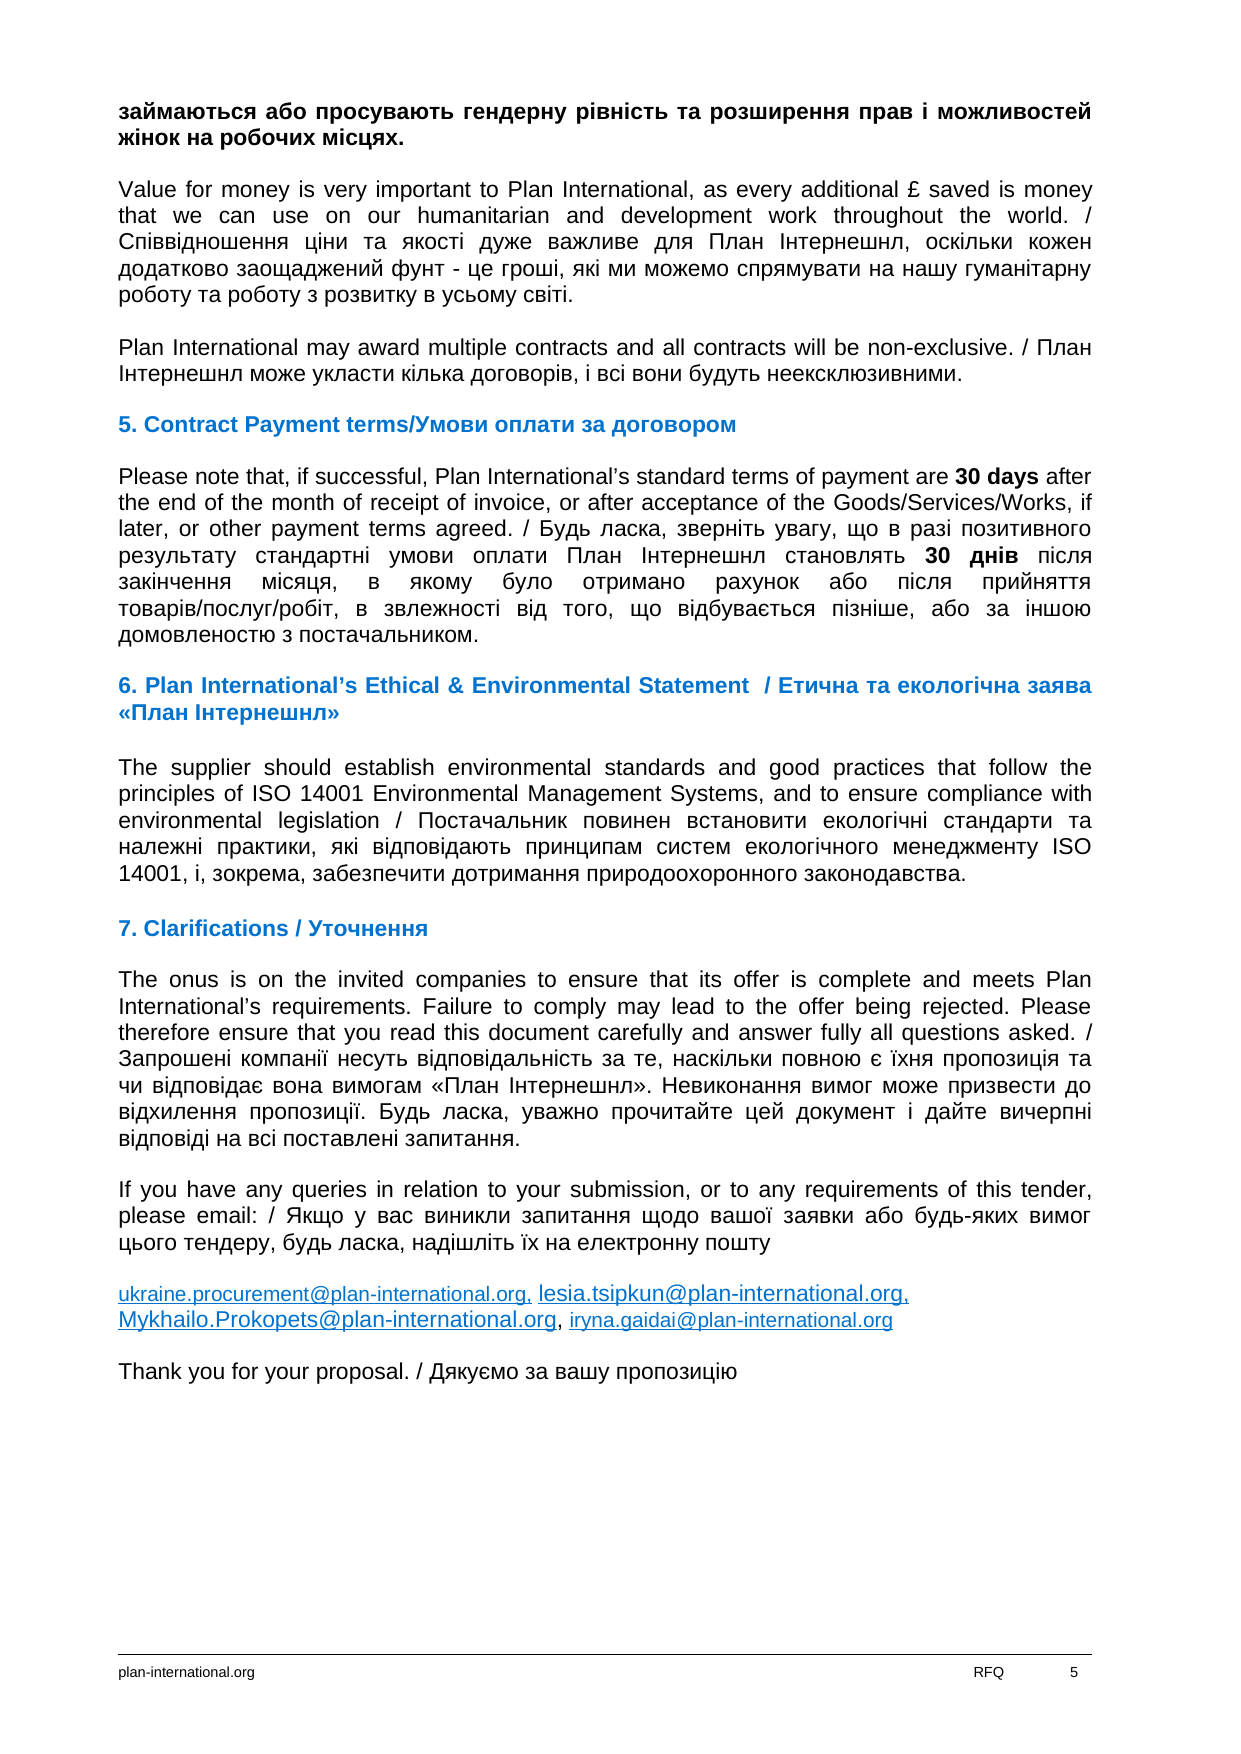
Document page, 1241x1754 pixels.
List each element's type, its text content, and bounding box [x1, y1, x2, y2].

text The supplier should establish environmental standards and good practices that follow the principles of ISO 14001 Environmental Management Systems, and to ensure compliance with environmental legislation / Постачальник повинен встановити екологічні стандарти та належні практики, які відповідають принципам систем екологічного менеджменту ISO 14001, і, зокрема, забезпечити дотримання природоохоронного законодавства. [118, 754, 1092, 886]
text 7. Clarifications / Уточнення [118, 915, 1092, 941]
text Please note that, if successful, Plan International’s standard terms of payment are 30 days after the end of the month of receipt of invoice, or after acceptance of the Goods/Services/Works, if later, or other payment terms agreed. / Будь ласка, зверніть увагу, що в разі позитивного результату стандартні умови оплати План Інтернешнл становлять 30 днів після закінчення місяця, в якому було отримано рахунок або після прийняття товарів/послуг/робіт, в звлежності від того, що відбувається пізніше, або за іншою домовленостю з постачальником. [118, 463, 1092, 647]
text Plan International may award multiple contracts and all contracts will be non-exclusive. / План Інтернешнл може укласти кілька договорів, і всі вони будуть неексклюзивними. [118, 334, 1092, 386]
text Value for money is very important to Plan International, as every additional £ saved is money that we can use on our humanitarian and development work throughout the world. / Співвідношення ціни та якості дуже важливе для План Інтернешнл, оскільки кожен додатково заощаджений фунт - це гроші, які ми можемо спрямувати на нашу гуманітарну роботу та роботу з розвитку в усьому світі. [118, 176, 1092, 307]
text 6. Plan International’s Ethical & Environmental Statement / Етична та екологічна заява «План Інтернешнл» [118, 672, 1092, 725]
text The onus is on the invited companies to ensure that its offer is complete and meets Plan International’s requirements. Failure to comply may lead to the offer being rejected. Please therefore ensure that you read this document carefully and answer fully all questions asked. / Запрошені компанії несуть відповідальність за те, наскільки повною є їхня пропозиція та чи відповідає вона вимогам «План Інтернешнл». Невиконання вимог може призвести до відхилення пропозиції. Будь ласка, уважно прочитайте цей документ і дайте вичерпні відповіді на всі поставлені запитання. [118, 966, 1092, 1151]
text 5. Contract Payment terms/Умови оплати за договором [118, 411, 1092, 438]
text ukraine.procurement@plan-international.org, lesia.tsipkun@plan-international.org, Mykhailo.Prokopets@plan-international.org, iryna.gaidai@plan-international.org [118, 1280, 1092, 1333]
text If you have any queries in relation to your submission, or to any requirements of this tender, please email: / Якщо у вас виникли запитання щодо вашої заявки або будь-яких вимог цього тендеру, будь ласка, надішліть їх на електронну пошту [118, 1176, 1092, 1255]
text Thank you for your proposal. / Дякуємо за вашу пропозицію [118, 1358, 1092, 1384]
